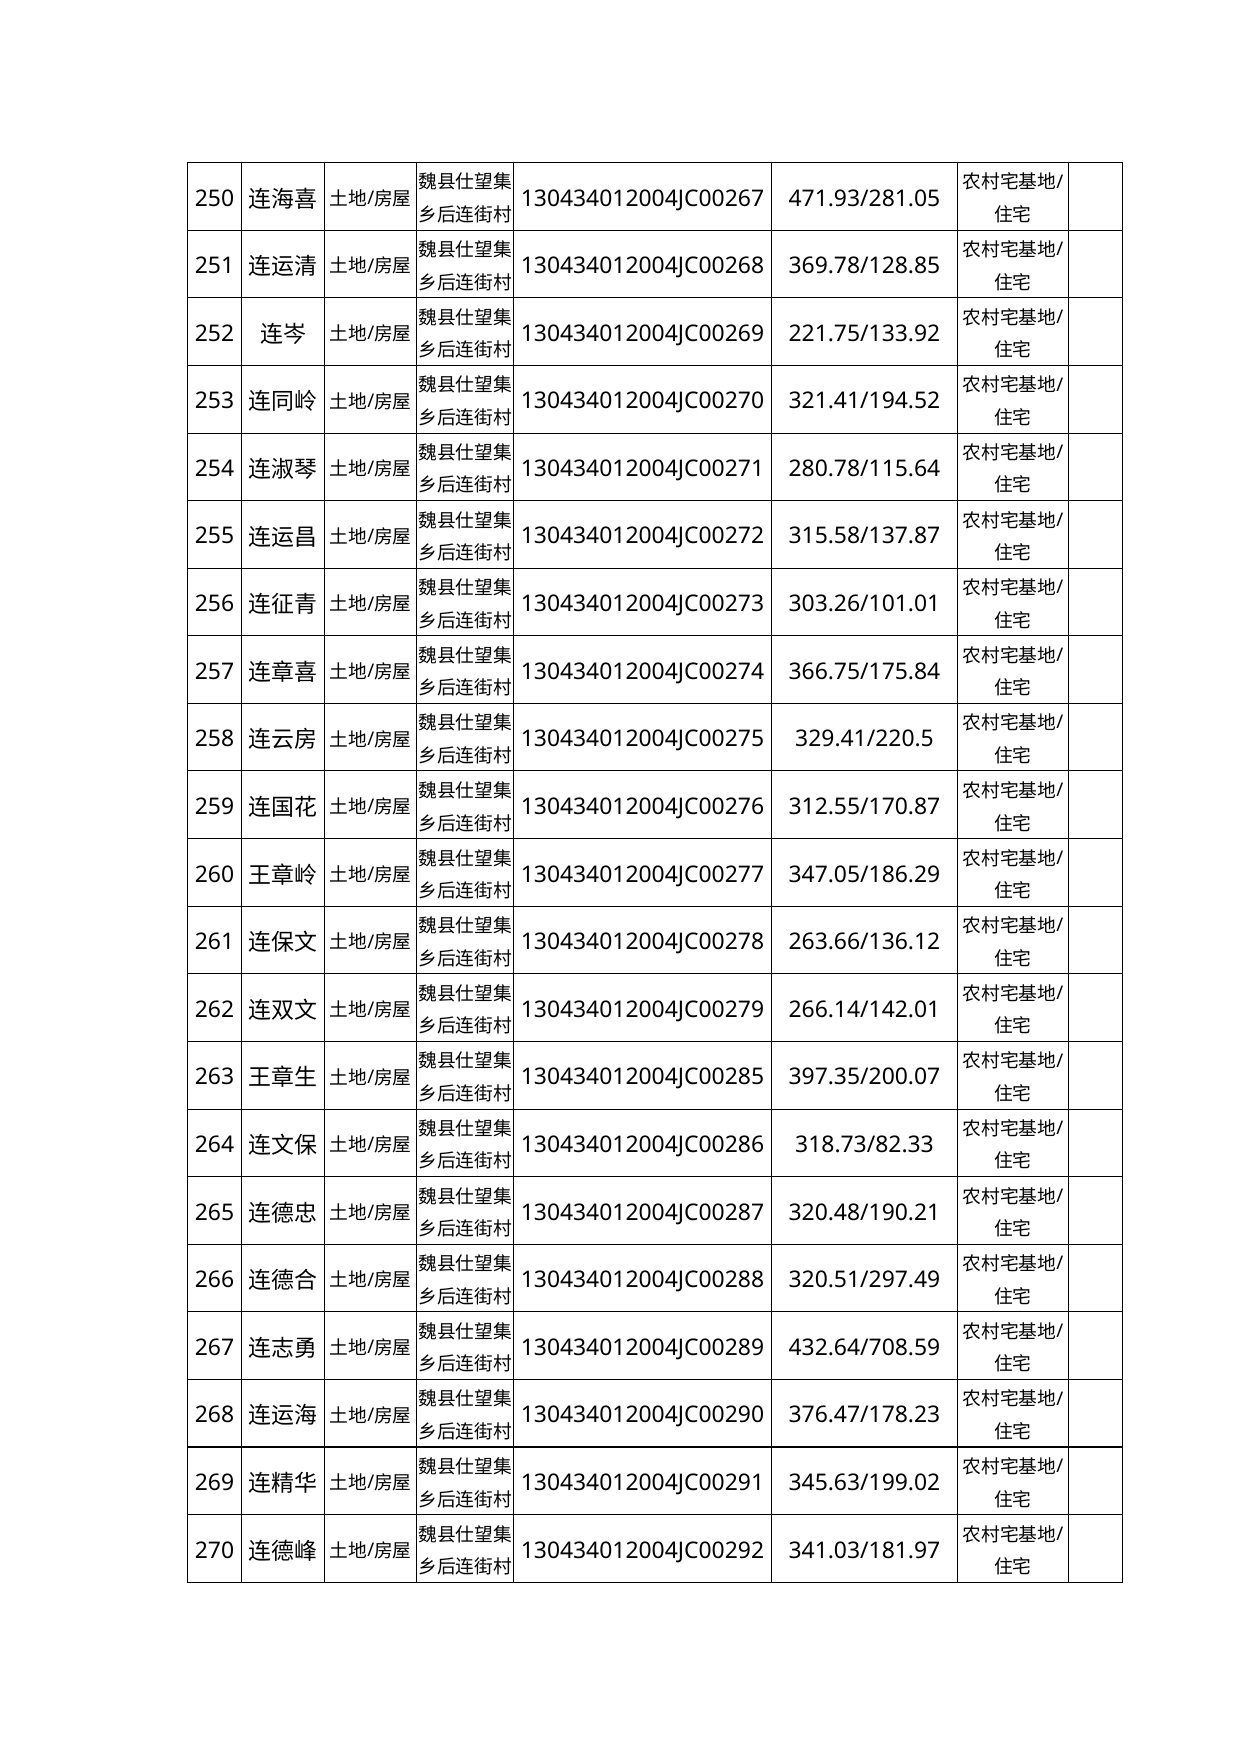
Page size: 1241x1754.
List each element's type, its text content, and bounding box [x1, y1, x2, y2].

table_cell 连德峰 [242, 1515, 324, 1582]
table_cell 连保文 [242, 907, 324, 973]
table_cell 土地/房屋 [325, 1177, 416, 1244]
table_cell 251 [188, 231, 241, 297]
table_cell 258 [188, 704, 241, 770]
table_cell 土地/房屋 [325, 1042, 416, 1108]
table_cell 农村宅基地/住宅 [958, 1110, 1068, 1176]
table_cell 魏县仕望集乡后连街村 [417, 1312, 513, 1379]
table_cell 魏县仕望集乡后连街村 [417, 298, 513, 365]
table_cell 魏县仕望集乡后连街村 [417, 636, 513, 703]
table_cell 259 [188, 771, 241, 838]
table_cell [1069, 569, 1122, 635]
table_cell 130434012004JC00267 [514, 163, 771, 229]
table_cell 130434012004JC00273 [514, 569, 771, 635]
table_cell 267 [188, 1312, 241, 1379]
table_cell 农村宅基地/住宅 [958, 1042, 1068, 1108]
table_cell 268 [188, 1380, 241, 1446]
table_cell 341.03/181.97 [772, 1515, 957, 1582]
table_cell 432.64/708.59 [772, 1312, 957, 1379]
table_cell [1069, 1312, 1122, 1379]
table_cell 农村宅基地/住宅 [958, 704, 1068, 770]
table_cell 130434012004JC00275 [514, 704, 771, 770]
table_cell 土地/房屋 [325, 907, 416, 973]
table_cell 魏县仕望集乡后连街村 [417, 1110, 513, 1176]
table_cell 土地/房屋 [325, 231, 416, 297]
table_cell [1069, 434, 1122, 500]
table_cell 130434012004JC00279 [514, 974, 771, 1041]
table_cell 农村宅基地/住宅 [958, 298, 1068, 365]
table_cell 130434012004JC00285 [514, 1042, 771, 1108]
table_cell 315.58/137.87 [772, 501, 957, 568]
table_cell 连同岭 [242, 366, 324, 432]
table_cell 农村宅基地/住宅 [958, 501, 1068, 568]
table_cell 263 [188, 1042, 241, 1108]
table_cell 农村宅基地/住宅 [958, 1515, 1068, 1582]
table_cell [1069, 1448, 1122, 1514]
table_cell 连运清 [242, 231, 324, 297]
table_cell 130434012004JC00286 [514, 1110, 771, 1176]
table_cell [1069, 298, 1122, 365]
table_cell 连云房 [242, 704, 324, 770]
table_cell 魏县仕望集乡后连街村 [417, 1245, 513, 1311]
table_cell 土地/房屋 [325, 1110, 416, 1176]
table_cell 王章岭 [242, 839, 324, 906]
table_cell 土地/房屋 [325, 1448, 416, 1514]
table_cell 266 [188, 1245, 241, 1311]
table_cell 农村宅基地/住宅 [958, 974, 1068, 1041]
table_cell 连运海 [242, 1380, 324, 1446]
table_cell [1069, 771, 1122, 838]
table_cell 魏县仕望集乡后连街村 [417, 907, 513, 973]
table_cell 魏县仕望集乡后连街村 [417, 366, 513, 432]
table_cell 连国花 [242, 771, 324, 838]
table_cell 魏县仕望集乡后连街村 [417, 771, 513, 838]
table_cell 土地/房屋 [325, 636, 416, 703]
table_cell 397.35/200.07 [772, 1042, 957, 1108]
table_cell 130434012004JC00271 [514, 434, 771, 500]
table_cell 366.75/175.84 [772, 636, 957, 703]
table_cell 303.26/101.01 [772, 569, 957, 635]
table_cell 376.47/178.23 [772, 1380, 957, 1446]
table_cell 130434012004JC00277 [514, 839, 771, 906]
table_cell 280.78/115.64 [772, 434, 957, 500]
table_cell 256 [188, 569, 241, 635]
table_cell [1069, 1245, 1122, 1311]
table_cell 130434012004JC00290 [514, 1380, 771, 1446]
table_cell 130434012004JC00268 [514, 231, 771, 297]
table_cell [1069, 974, 1122, 1041]
table_cell [1069, 501, 1122, 568]
table_cell 连精华 [242, 1448, 324, 1514]
table_cell 农村宅基地/住宅 [958, 569, 1068, 635]
table_cell 土地/房屋 [325, 298, 416, 365]
table_cell [1069, 704, 1122, 770]
table_cell 252 [188, 298, 241, 365]
table_cell 农村宅基地/住宅 [958, 907, 1068, 973]
table_cell 130434012004JC00292 [514, 1515, 771, 1582]
table_cell 连运昌 [242, 501, 324, 568]
table_cell 农村宅基地/住宅 [958, 163, 1068, 229]
table_cell 130434012004JC00276 [514, 771, 771, 838]
table_cell [1069, 1380, 1122, 1446]
table_cell 321.41/194.52 [772, 366, 957, 432]
table_cell 魏县仕望集乡后连街村 [417, 1380, 513, 1446]
table_cell 农村宅基地/住宅 [958, 1380, 1068, 1446]
table_cell 连章喜 [242, 636, 324, 703]
table_cell 312.55/170.87 [772, 771, 957, 838]
table_cell [1069, 163, 1122, 229]
table_cell 土地/房屋 [325, 974, 416, 1041]
table_cell 土地/房屋 [325, 434, 416, 500]
table_cell 130434012004JC00270 [514, 366, 771, 432]
table_cell 连志勇 [242, 1312, 324, 1379]
table_cell 农村宅基地/住宅 [958, 366, 1068, 432]
table_cell 魏县仕望集乡后连街村 [417, 569, 513, 635]
table_cell 263.66/136.12 [772, 907, 957, 973]
table_cell 连德合 [242, 1245, 324, 1311]
table_cell 魏县仕望集乡后连街村 [417, 1042, 513, 1108]
table_cell 农村宅基地/住宅 [958, 1448, 1068, 1514]
table_cell 土地/房屋 [325, 704, 416, 770]
table_cell 369.78/128.85 [772, 231, 957, 297]
table_cell 130434012004JC00278 [514, 907, 771, 973]
table_cell 土地/房屋 [325, 839, 416, 906]
table_cell 329.41/220.5 [772, 704, 957, 770]
table_cell 266.14/142.01 [772, 974, 957, 1041]
table_cell 魏县仕望集乡后连街村 [417, 231, 513, 297]
table_cell 魏县仕望集乡后连街村 [417, 1177, 513, 1244]
table_cell 254 [188, 434, 241, 500]
table_cell 魏县仕望集乡后连街村 [417, 839, 513, 906]
table_cell 连淑琴 [242, 434, 324, 500]
table_cell 农村宅基地/住宅 [958, 771, 1068, 838]
table_cell [1069, 231, 1122, 297]
table_cell 连双文 [242, 974, 324, 1041]
table_cell 262 [188, 974, 241, 1041]
table_cell 连岑 [242, 298, 324, 365]
table_cell 257 [188, 636, 241, 703]
table_cell 260 [188, 839, 241, 906]
table_cell [1069, 1515, 1122, 1582]
table_cell 土地/房屋 [325, 569, 416, 635]
table_cell 农村宅基地/住宅 [958, 231, 1068, 297]
table_cell [1069, 907, 1122, 973]
table_cell 130434012004JC00291 [514, 1448, 771, 1514]
table_cell 130434012004JC00274 [514, 636, 771, 703]
table_cell [1069, 1042, 1122, 1108]
table_cell 土地/房屋 [325, 366, 416, 432]
table_cell 土地/房屋 [325, 1380, 416, 1446]
table_cell 土地/房屋 [325, 1515, 416, 1582]
table_cell 农村宅基地/住宅 [958, 1177, 1068, 1244]
table_cell 土地/房屋 [325, 1312, 416, 1379]
table_cell 连海喜 [242, 163, 324, 229]
table_cell 魏县仕望集乡后连街村 [417, 501, 513, 568]
table_cell 130434012004JC00269 [514, 298, 771, 365]
table_cell [1069, 1110, 1122, 1176]
table_cell 345.63/199.02 [772, 1448, 957, 1514]
table_cell 253 [188, 366, 241, 432]
table_cell [1069, 636, 1122, 703]
table_cell 261 [188, 907, 241, 973]
table_cell 255 [188, 501, 241, 568]
table_cell 农村宅基地/住宅 [958, 434, 1068, 500]
table_cell 魏县仕望集乡后连街村 [417, 1515, 513, 1582]
table_cell 农村宅基地/住宅 [958, 1245, 1068, 1311]
table_cell 土地/房屋 [325, 501, 416, 568]
table_cell [1069, 1177, 1122, 1244]
table_cell 土地/房屋 [325, 771, 416, 838]
table_cell 130434012004JC00288 [514, 1245, 771, 1311]
table_cell 土地/房屋 [325, 1245, 416, 1311]
table_cell 魏县仕望集乡后连街村 [417, 704, 513, 770]
table_cell 连征青 [242, 569, 324, 635]
table_cell 264 [188, 1110, 241, 1176]
table_cell 王章生 [242, 1042, 324, 1108]
table_cell 347.05/186.29 [772, 839, 957, 906]
table_cell 320.51/297.49 [772, 1245, 957, 1311]
table_cell 265 [188, 1177, 241, 1244]
table_cell 130434012004JC00287 [514, 1177, 771, 1244]
table_cell 250 [188, 163, 241, 229]
table_cell [1069, 839, 1122, 906]
table_cell 221.75/133.92 [772, 298, 957, 365]
table_cell 农村宅基地/住宅 [958, 636, 1068, 703]
table_cell 魏县仕望集乡后连街村 [417, 434, 513, 500]
table_cell 130434012004JC00289 [514, 1312, 771, 1379]
table_cell 魏县仕望集乡后连街村 [417, 163, 513, 229]
table_cell 连德忠 [242, 1177, 324, 1244]
table_cell 连文保 [242, 1110, 324, 1176]
table_cell 农村宅基地/住宅 [958, 839, 1068, 906]
table_cell 魏县仕望集乡后连街村 [417, 974, 513, 1041]
table_cell 270 [188, 1515, 241, 1582]
table_cell 农村宅基地/住宅 [958, 1312, 1068, 1379]
table_cell 269 [188, 1448, 241, 1514]
table_cell 471.93/281.05 [772, 163, 957, 229]
table_cell 130434012004JC00272 [514, 501, 771, 568]
table_cell 318.73/82.33 [772, 1110, 957, 1176]
table_cell [1069, 366, 1122, 432]
table_cell 土地/房屋 [325, 163, 416, 229]
table_cell 魏县仕望集乡后连街村 [417, 1448, 513, 1514]
table_cell 320.48/190.21 [772, 1177, 957, 1244]
